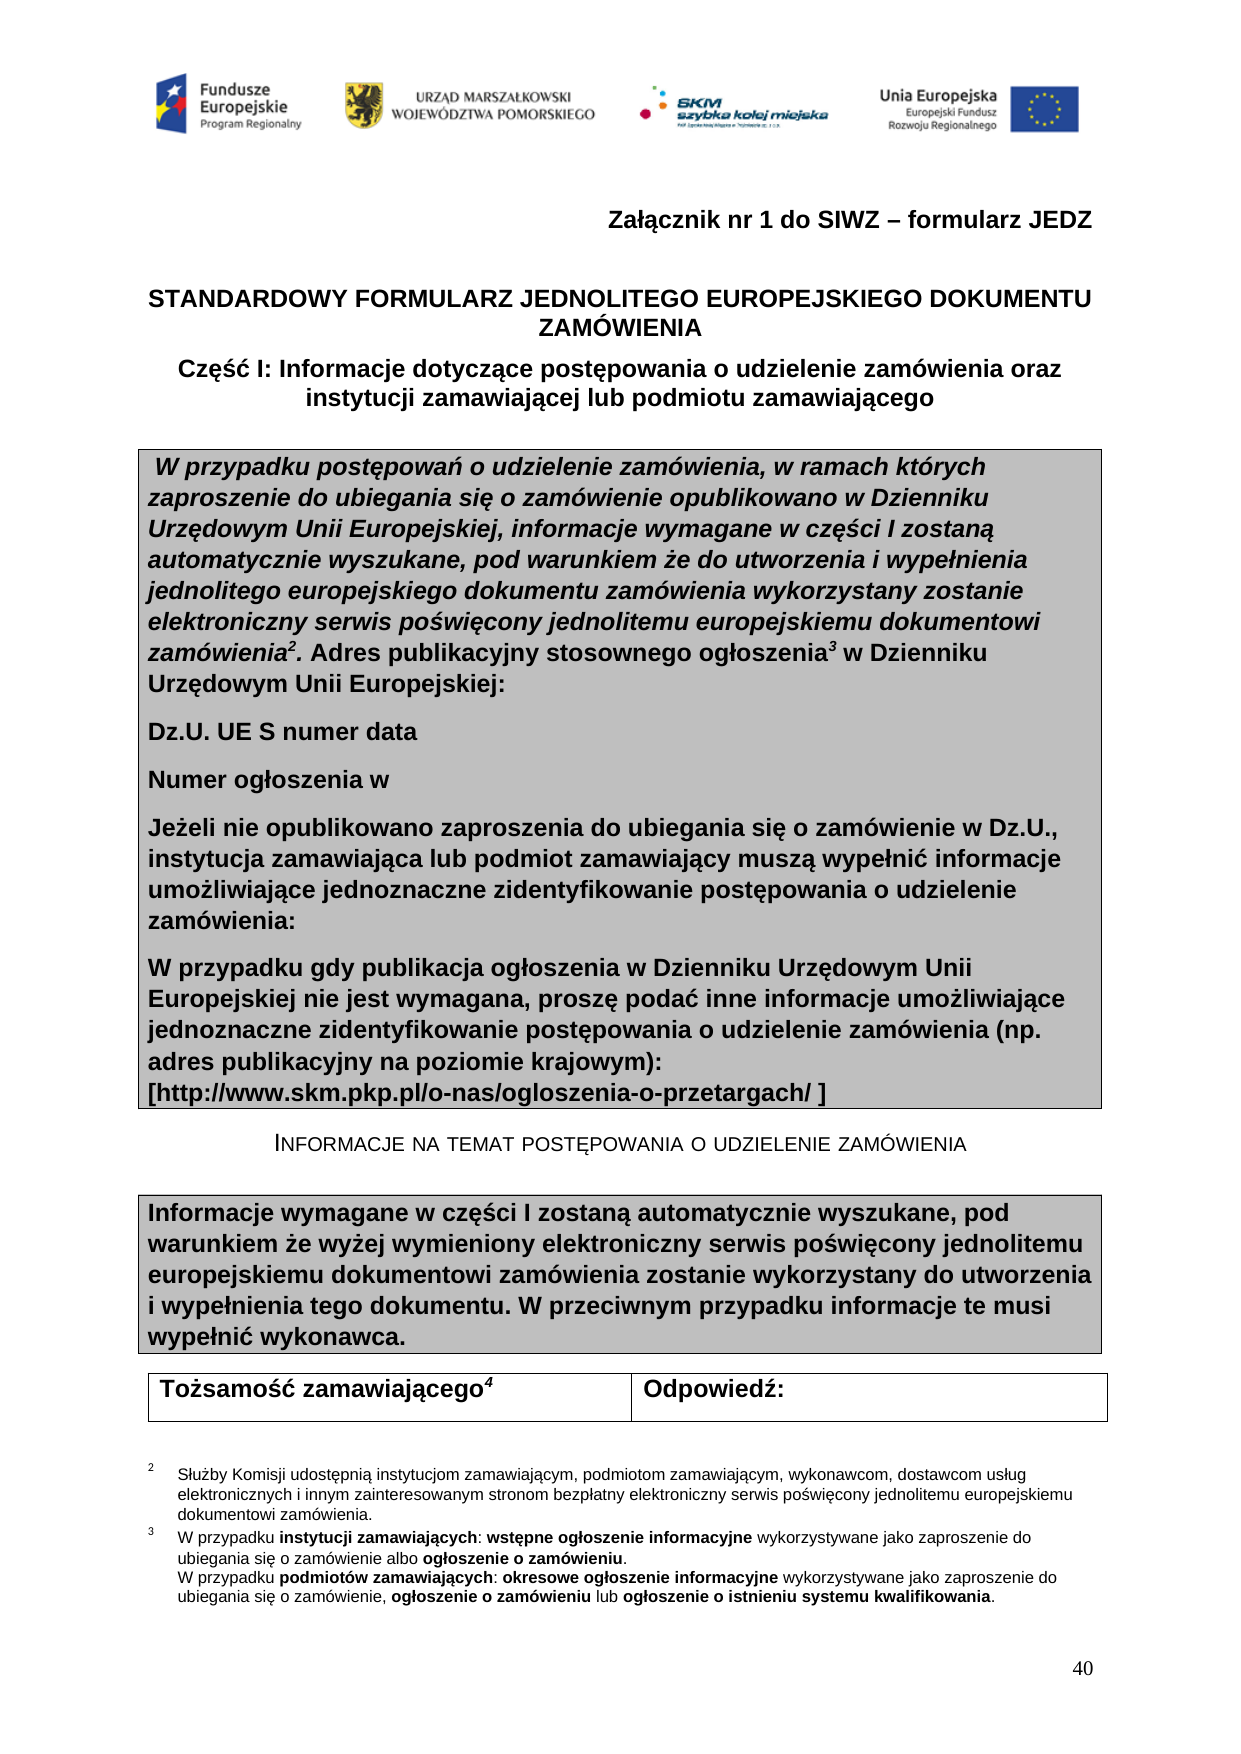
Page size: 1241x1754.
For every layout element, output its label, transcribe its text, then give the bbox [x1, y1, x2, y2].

text Jeżeli nie opublikowano zaproszenia do ubiegania się o zamówienie w Dz.U., instytucja zamawiająca lub podmiot zamawiający muszą wypełnić informacje umożliwiające jednoznaczne zidentyfikowanie postępowania o udzielenie zamówienia: [139, 809, 1101, 934]
text Część I: Informacje dotyczące postępowania o udzielenie zamówienia oraz instytucji zamawiającej lub podmiotu zamawiającego [148, 354, 1093, 411]
picture [147, 73, 1093, 148]
text Informacje wymagane w części I zostaną automatycznie wyszukane, pod warunkiem że wyżej wymieniony elektroniczny serwis poświęcony jednolitemu europejskiemu dokumentowi zamówienia zostanie wykorzystany do utworzenia i wypełnienia tego dokumentu. W przeciwnym przypadku informacje te musi wypełnić wykonawca. [139, 1196, 1101, 1353]
text Informacje na temat postępowania o udzielenie zamówienia [148, 1128, 1093, 1157]
table_header Tożsamość zamawiającego [149, 1374, 631, 1421]
text Numer ogłoszenia w [139, 762, 1101, 793]
text Dz.U. UE S numer data [139, 714, 1101, 746]
text Załącznik nr 1 do SIWZ – formularz JEDZ [148, 205, 1093, 234]
text W przypadku postępowań o udzielenie zamówienia, w ramach których zaproszenie do ubiegania się o zamówienie opublikowano w Dzienniku Urzędowym Unii Europejskiej, informacje wymagane w części I zostaną automatycznie wyszukane, pod warunkiem że do utworzenia i wypełnienia jednolitego europejskiego dokumentu zamówienia wykorzystany zostanie elektroniczny serwis poświęcony jednolitemu europejskiemu dokumentowi zamówienia. Adres publikacyjny stosownego ogłoszenia w Dzienniku Urzędowym Unii Europejskiej: [139, 450, 1101, 698]
text Standardowy formularz jednolitego europejskiego dokumentu zamówienia [148, 284, 1093, 341]
text W przypadku gdy publikacja ogłoszenia w Dzienniku Urzędowym Unii Europejskiej nie jest wymagana, proszę podać inne informacje umożliwiające jednoznaczne zidentyfikowanie postępowania o udzielenie zamówienia (np. adres publikacyjny na poziomie krajowym): [http://www.skm.pkp.pl/o-nas/ogloszenia-o-przetargach/ ] [139, 950, 1101, 1108]
table_header Odpowiedź: [632, 1374, 1107, 1421]
